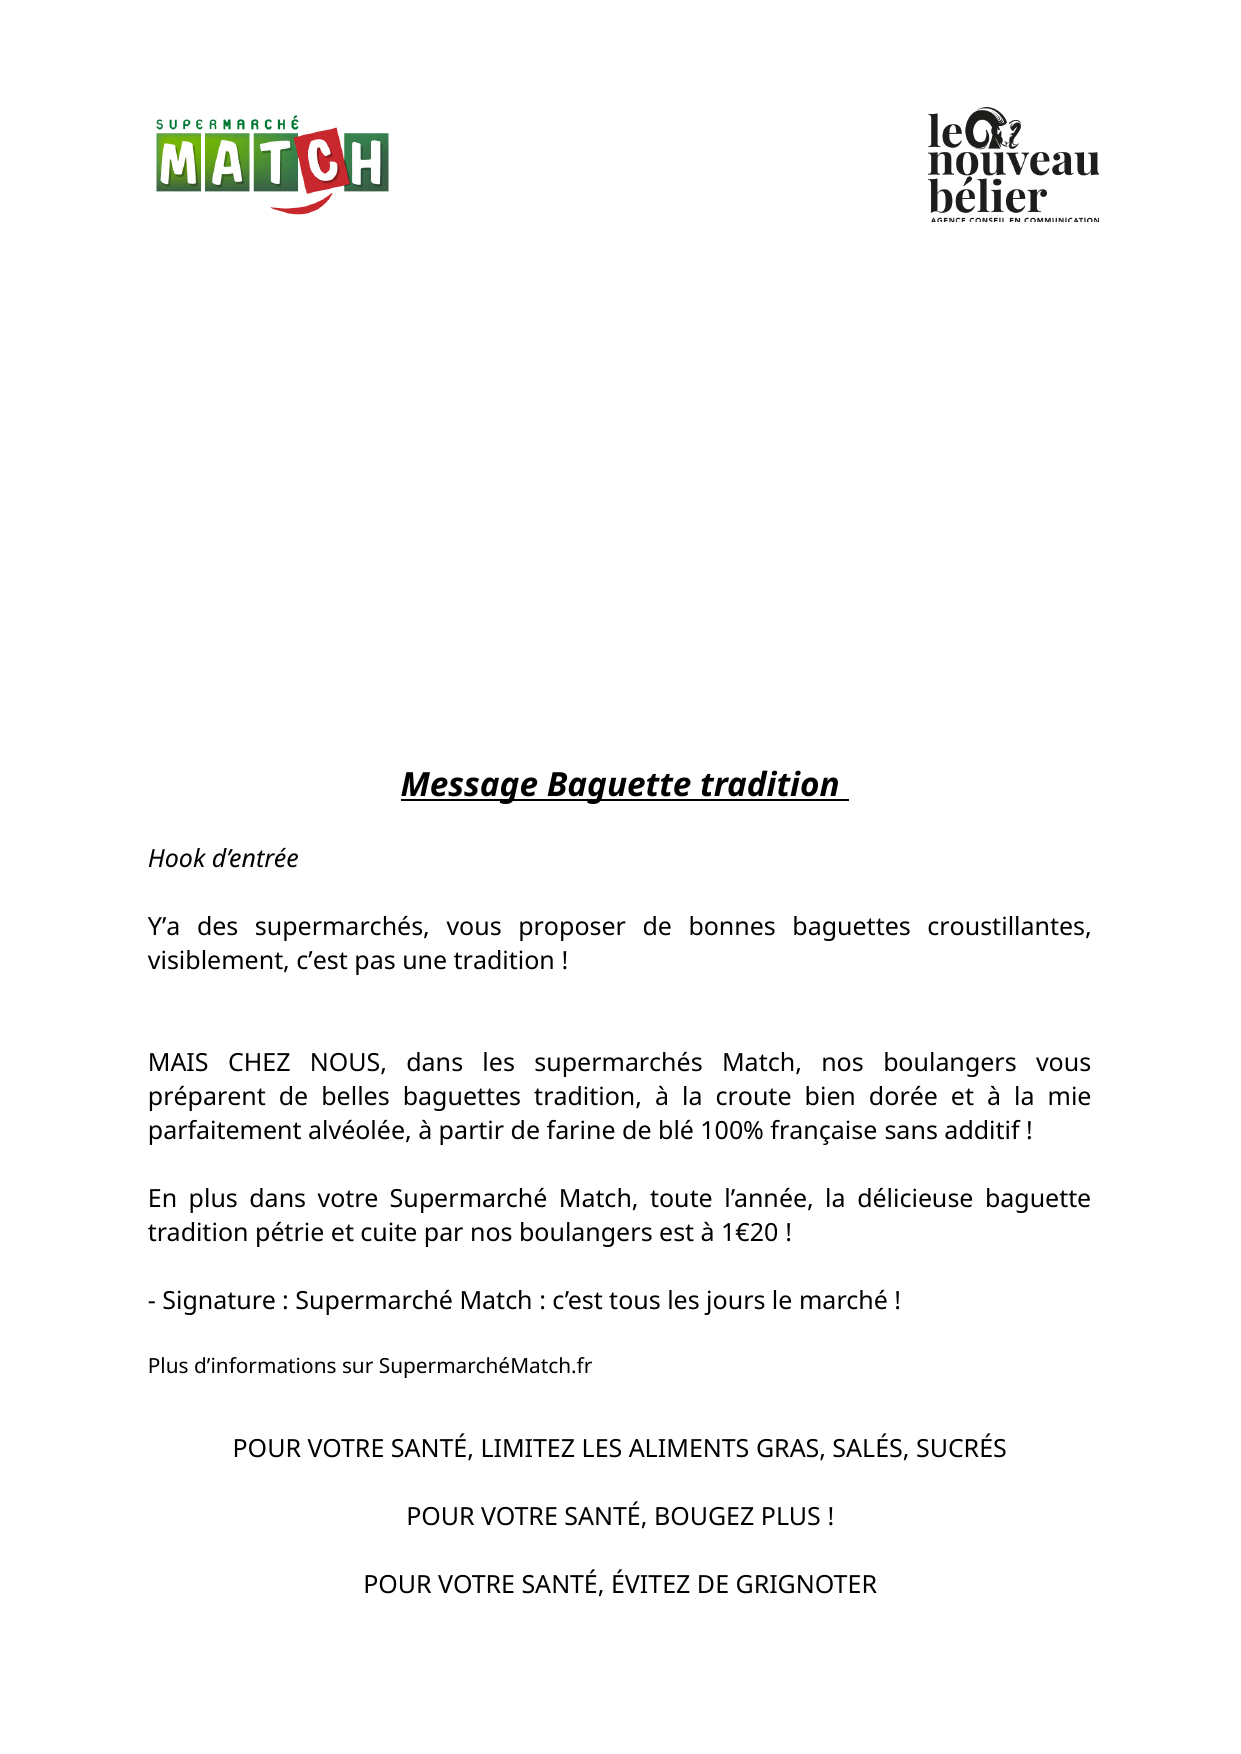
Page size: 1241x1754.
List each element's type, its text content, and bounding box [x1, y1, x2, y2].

text Plus d’informations sur SupermarchéMatch.fr [148, 1351, 1093, 1379]
text Message Baguette tradition [148, 761, 1093, 806]
text POUR VOTRE SANTÉ, LIMITEZ LES ALIMENTS GRAS, SALÉS, SUCRÉS [148, 1431, 1093, 1465]
text Hook d’entrée [148, 840, 1093, 874]
text MAIS CHEZ NOUS, dans les supermarchés Match, nos boulangers vous préparent de belles baguettes tradition, à la croute bien dorée et à la mie parfaitement alvéolée, à partir de farine de blé 100% française sans additif ! [148, 1044, 1093, 1147]
text Y’a des supermarchés, vous proposer de bonnes baguettes croustillantes, visiblement, c’est pas une tradition ! [148, 908, 1093, 976]
picture [147, 102, 395, 218]
text POUR VOTRE SANTÉ, ÉVITEZ DE GRIGNOTER [148, 1567, 1093, 1601]
text - Signature : Supermarché Match : c’est tous les jours le marché ! [148, 1283, 1093, 1317]
text En plus dans votre Supermarché Match, toute l’année, la délicieuse baguette tradition pétrie et cuite par nos boulangers est à 1€20 ! [148, 1181, 1093, 1249]
text POUR VOTRE SANTÉ, BOUGEZ PLUS ! [148, 1499, 1093, 1533]
